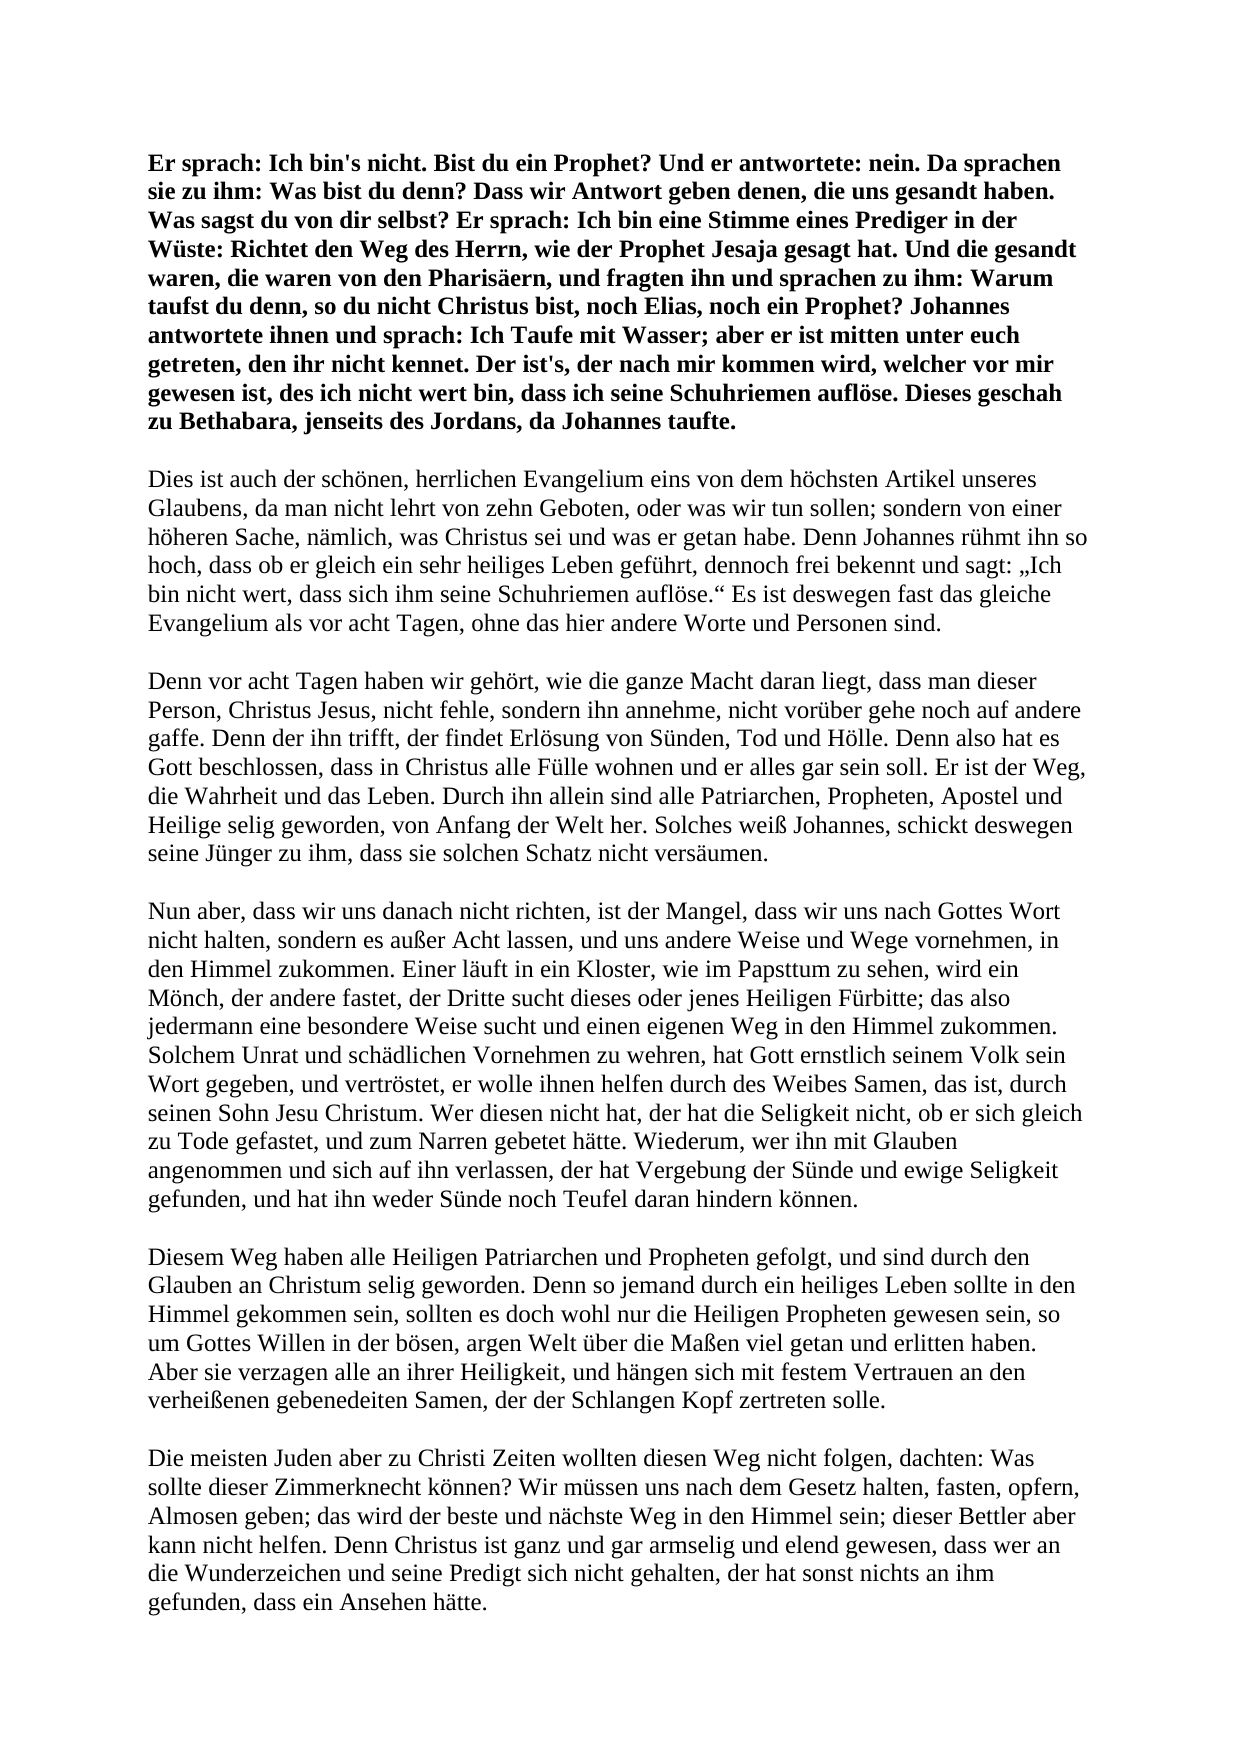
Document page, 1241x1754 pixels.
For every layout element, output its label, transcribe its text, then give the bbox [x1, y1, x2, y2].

text Und dies ist das Zeugnis Johannes, da die Juden sandten von Jerusalem Priester und Leviten, dass sie ihn fragten: Wer bist du? Und er bekannte, und leugnete nicht; und bekannte: Ich bin nicht Christus. Und sie fragten ihn: Was bist du denn? Bist du Elias? Er sprach: Ich bin's nicht. Bist du ein Prophet? Und er antwortete: nein. Da sprachen sie zu ihm: Was bist du denn? Dass wir Antwort geben denen, die uns gesandt haben. Was sagst du von dir selbst? Er sprach: Ich bin eine Stimme eines Prediger in der Wüste: Richtet den Weg des Herrn, wie der Prophet Jesaja gesagt hat. Und die gesandt waren, die waren von den Pharisäern, und fragten ihn und sprachen zu ihm: Warum taufst du denn, so du nicht Christus bist, noch Elias, noch ein Prophet? Johannes antwortete ihnen und sprach: Ich Taufe mit Wasser; aber er ist mitten unter euch getreten, den ihr nicht kennet. Der ist's, der nach mir kommen wird, welcher vor mir gewesen ist, des ich nicht wert bin, dass ich seine Schuhriemen auflöse. Dieses geschah zu Bethabara, jenseits des Jordans, da Johannes taufte. [148, 206, 1093, 579]
text Denn vor acht Tagen haben wir gehört, wie die ganze Macht daran liegt, dass man dieser Person, Christus Jesus, nicht fehle, sondern ihn annehme, nicht vorüber gehe noch auf andere gaffe. Denn der ihn trifft, der findet Erlösung von Sünden, Tod und Hölle. Denn also hat es Gott beschlossen, dass in Christus alle Fülle wohnen und er alles gar sein soll. Er ist der Weg, die Wahrheit und das Leben. Durch ihn allein sind alle Patriarchen, Propheten, Apostel und Heilige selig geworden, von Anfang der Welt her. Solches weiß Johannes, schickt deswegen seine Jünger zu ihm, dass sie solchen Schatz nicht versäumen. [148, 810, 1093, 1011]
text Nun aber, dass wir uns danach nicht richten, ist der Mangel, dass wir uns nach Gottes Wort nicht halten, sondern es außer Acht lassen, und uns andere Weise und Wege vornehmen, in den Himmel zukommen. Einer läuft in ein Kloster, wie im Papsttum zu sehen, wird ein Mönch, der andere fastet, der Dritte sucht dieses oder jenes Heiligen Fürbitte; das also jedermann eine besondere Weise sucht und einen eigenen Weg in den Himmel zukommen. Solchem Unrat und schädlichen Vornehmen zu wehren, hat Gott ernstlich seinem Volk sein Wort gegeben, und vertröstet, er wolle ihnen helfen durch des Weibes Samen, das ist, durch seinen Sohn Jesu Christum. Wer diesen nicht hat, der hat die Seligkeit nicht, ob er sich gleich zu Tode gefastet, und zum Narren gebetet hätte. Wiederum, wer ihn mit Glauben angenommen und sich auf ihn verlassen, der hat Vergebung der Sünde und ewige Seligkeit gefunden, und hat ihn weder Sünde noch Teufel daran hindern können. [148, 1041, 1093, 1357]
text Dies ist auch der schönen, herrlichen Evangelium eins von dem höchsten Artikel unseres Glaubens, da man nicht lehrt von zehn Geboten, oder was wir tun sollen; sondern von einer höheren Sache, nämlich, was Christus sei und was er getan habe. Denn Johannes rühmt ihn so hoch, dass ob er gleich ein sehr heiliges Leben geführt, dennoch frei bekennt und sagt: „Ich bin nicht wert, dass sich ihm seine Schuhriemen auflöse.“ Es ist deswegen fast das gleiche Evangelium als vor acht Tagen, ohne das hier andere Worte und Personen sind. [148, 608, 1093, 781]
text Johannes 1,19-28 [148, 148, 1093, 176]
text Diesem Weg haben alle Heiligen Patriarchen und Propheten gefolgt, und sind durch den Glauben an Christum selig geworden. Denn so jemand durch ein heiliges Leben sollte in den Himmel gekommen sein, sollten es doch wohl nur die Heiligen Propheten gewesen sein, so um Gottes Willen in der bösen, argen Welt über die Maßen viel getan und erlitten haben. Aber sie verzagen alle an ihrer Heiligkeit, und hängen sich mit festem Vertrauen an den verheißenen gebenedeiten Samen, der der Schlangen Kopf zertreten solle. [148, 1386, 1093, 1558]
